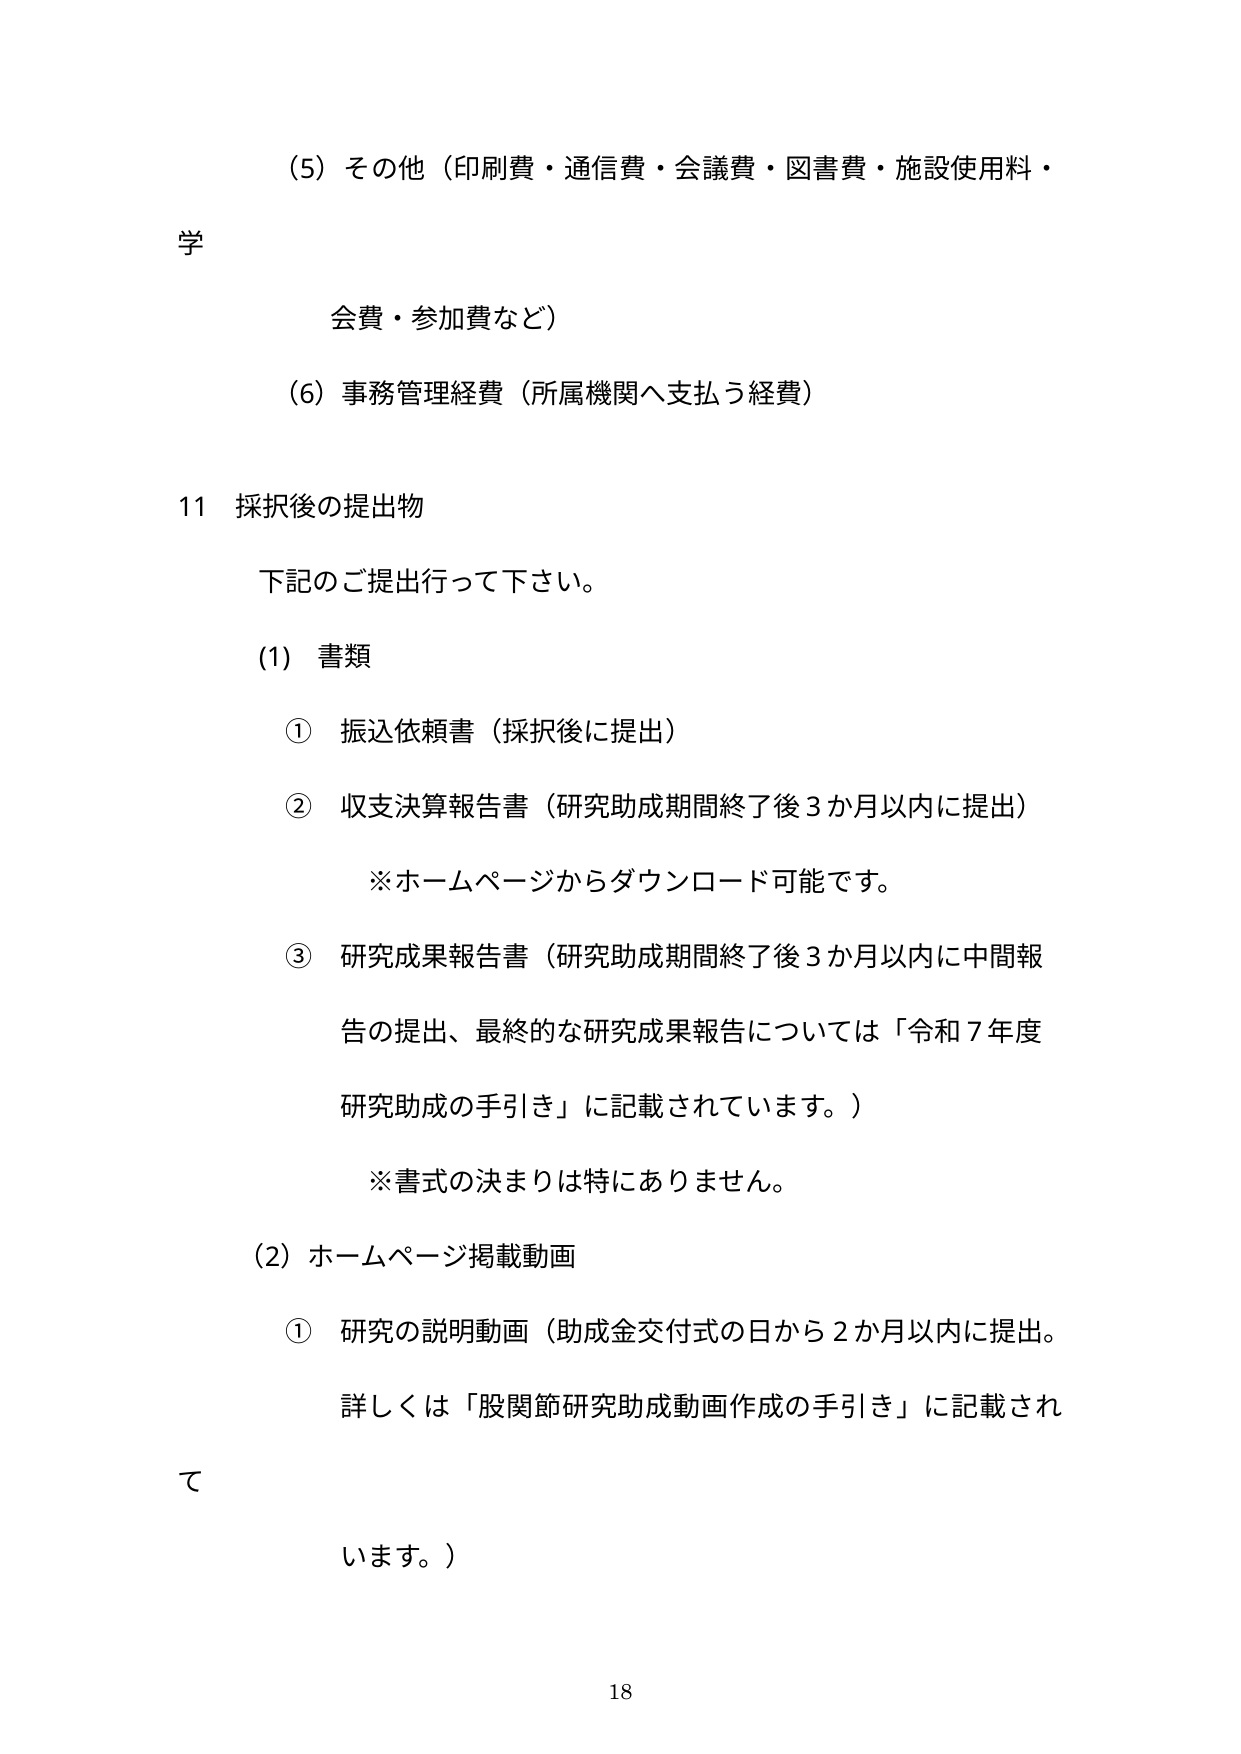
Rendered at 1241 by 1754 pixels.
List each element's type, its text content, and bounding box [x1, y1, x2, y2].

text ② 収支決算報告書（研究助成期間終了後3か月以内に提出） [177, 767, 1063, 842]
text 詳しくは「股関節研究助成動画作成の手引き」に記載されて [177, 1367, 1063, 1517]
text (1) 書類 [177, 617, 1063, 692]
text ※書式の決まりは特にありません。 [177, 1142, 1063, 1217]
text ① 振込依頼書（採択後に提出） [177, 692, 1063, 767]
text （6）事務管理経費（所属機関へ支払う経費） [177, 354, 1063, 429]
text （2）ホームページ掲載動画 [177, 1217, 1063, 1292]
text ① 研究の説明動画（助成金交付式の日から2か月以内に提出。 [177, 1292, 1063, 1367]
text ③ 研究成果報告書（研究助成期間終了後3か月以内に中間報 [177, 917, 1063, 992]
text ※ホームページからダウンロード可能です。 [177, 842, 1063, 917]
text 11 採択後の提出物 [177, 467, 1063, 542]
text 下記のご提出行って下さい。 [177, 542, 1063, 617]
text 研究助成の手引き」に記載されています。） [177, 1067, 1063, 1142]
text います。） [177, 1517, 1063, 1592]
text 告の提出、最終的な研究成果報告については「令和7年度 [177, 992, 1063, 1067]
text （5）その他（印刷費・通信費・会議費・図書費・施設使用料・学 [177, 129, 1063, 279]
text 会費・参加費など） [276, 279, 1063, 354]
